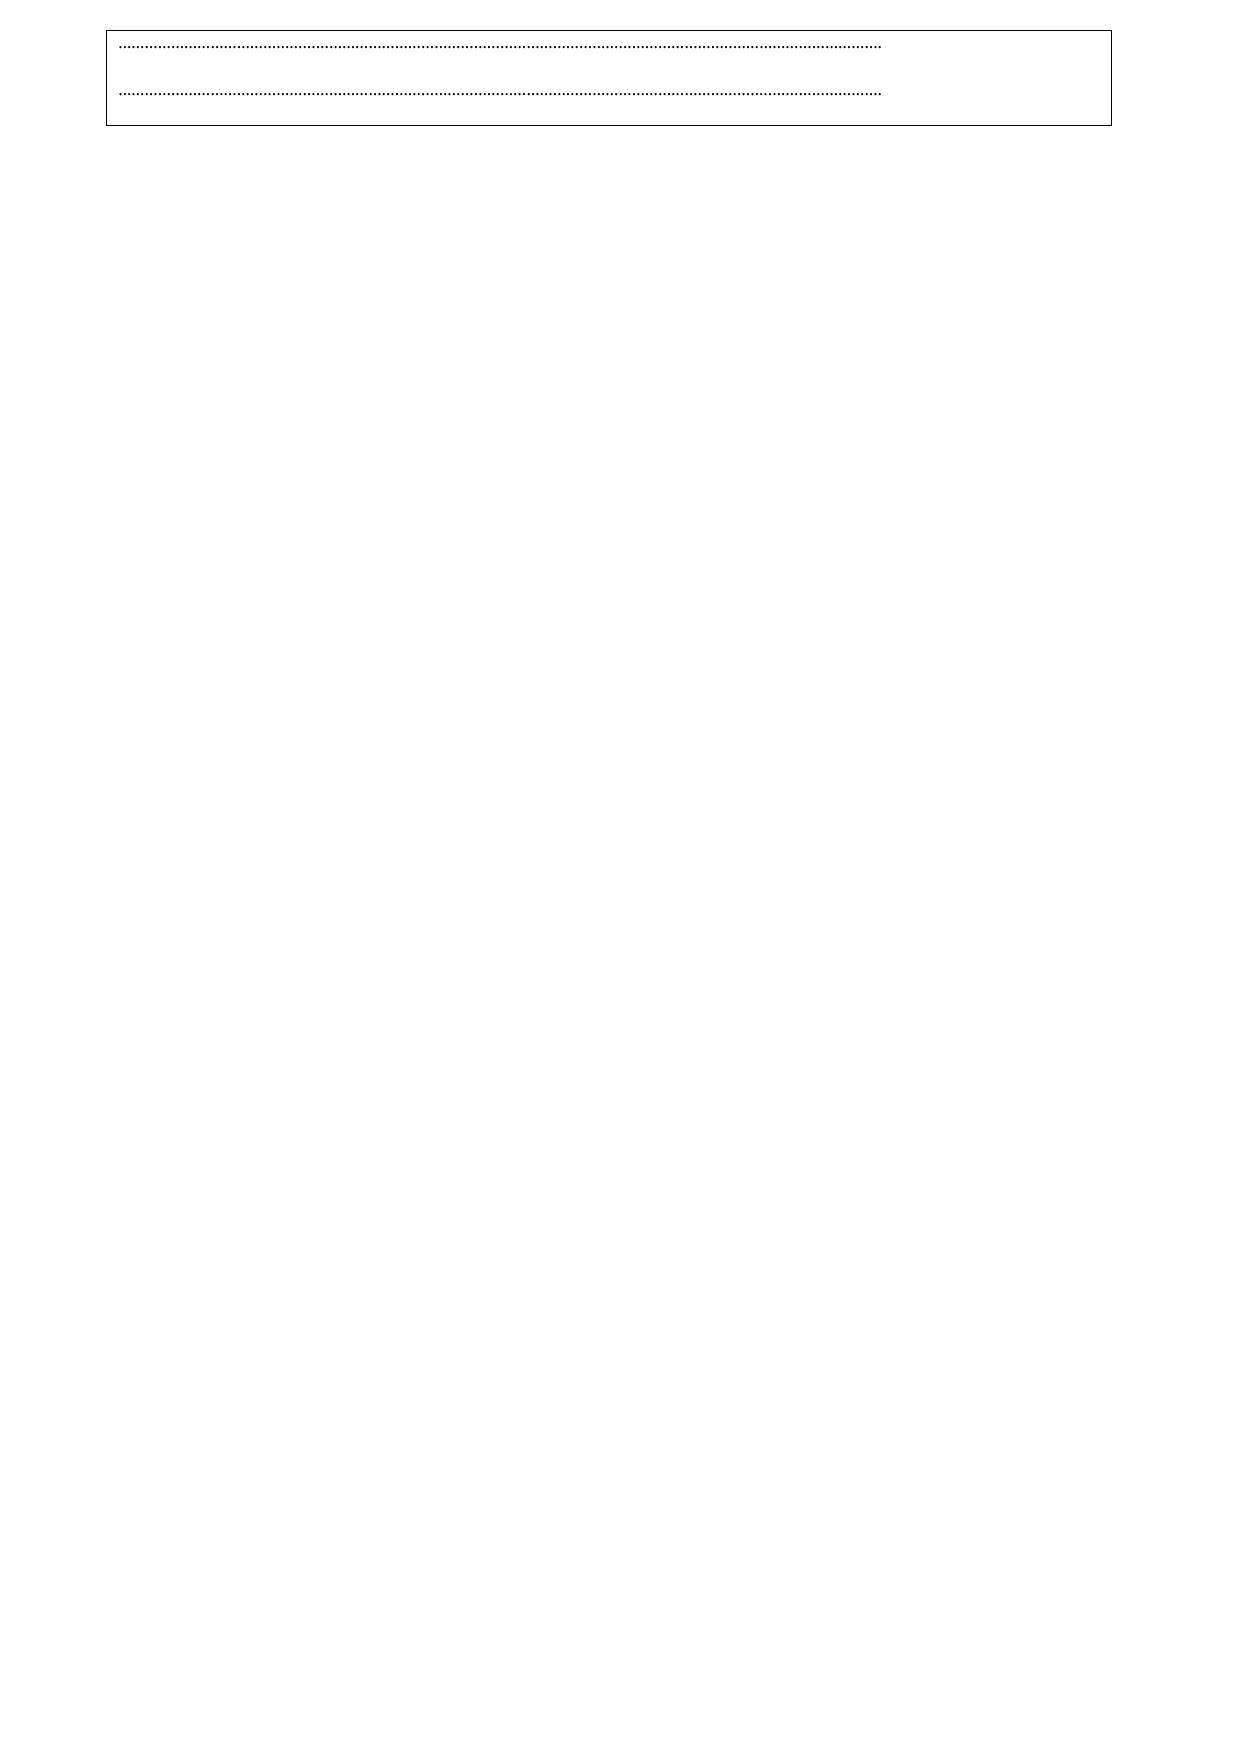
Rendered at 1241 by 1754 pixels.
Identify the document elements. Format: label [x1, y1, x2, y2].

table_cell [107, 31, 1111, 125]
